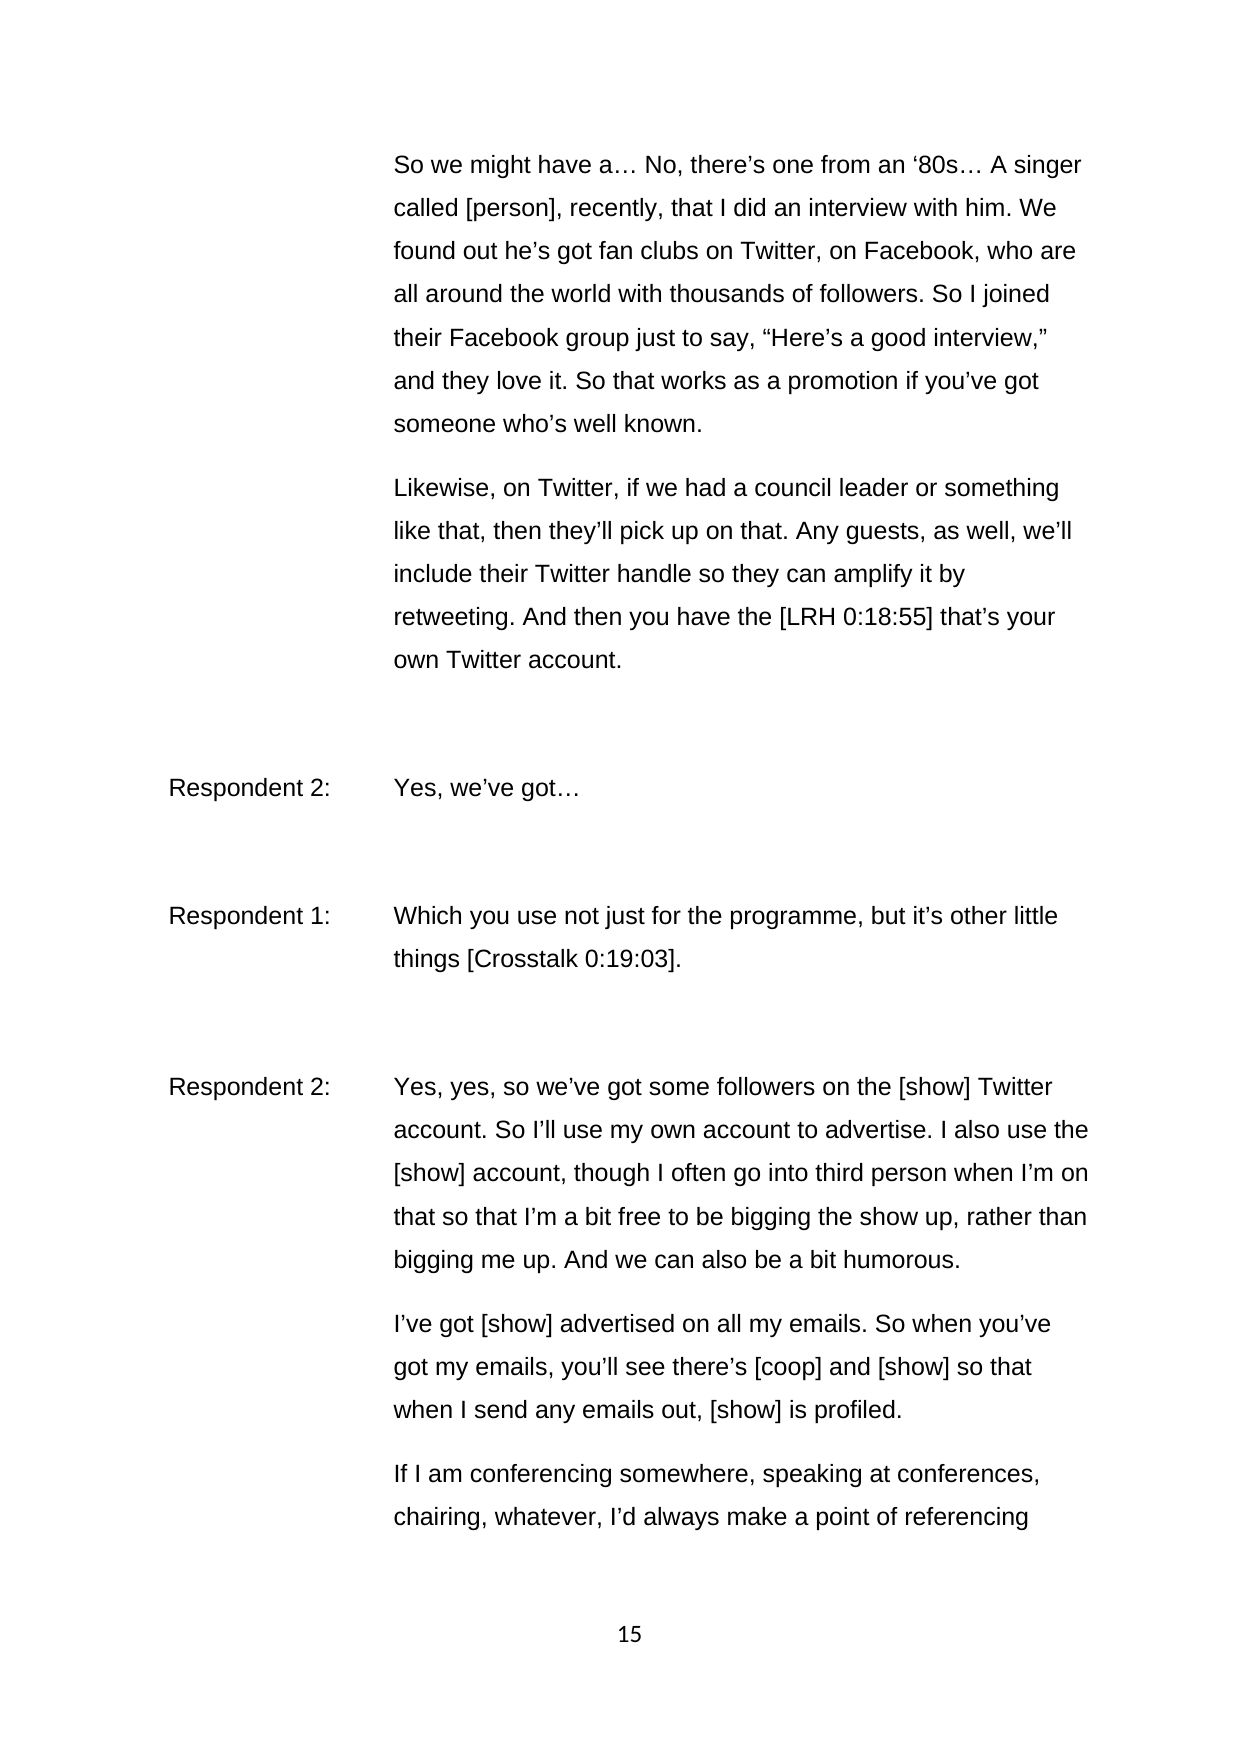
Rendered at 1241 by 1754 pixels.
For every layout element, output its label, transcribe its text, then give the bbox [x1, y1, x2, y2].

text I’ve got [show] advertised on all my emails. So when you’ve got my emails, you’ll see there’s [coop] and [show] so that when I send any emails out, [show] is profiled. [393, 1308, 1090, 1423]
text Respondent 2: Yes, we’ve got… [168, 773, 1090, 802]
text Respondent 2: Yes, yes, so we’ve got some followers on the [show] Twitter account. So I’ll use my own account to advertise. I also use the [show] account, though I often go into third person when I’m on that so that I’m a bit free to be bigging the show up, rather than bigging me up. And we can also be a bit humorous. [168, 1072, 1090, 1273]
text Likewise, on Twitter, if we had a council leader or something like that, then they’ll pick up on that. Any guests, as well, we’ll include their Twitter handle so they can amplify it by retweeting. And then you have the [LRH 0:18:55] that’s your own Twitter account. [393, 473, 1090, 674]
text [393, 1459, 1090, 1531]
text So we might have a… No, there’s one from an ‘80s… A singer called [person], recently, that I did an interview with him. We found out he’s got fan clubs on Twitter, on Facebook, who are all around the world with thousands of followers. So I joined their Facebook group just to say, “Here’s a good interview,” and they love it. So that works as a promotion if you’ve got someone who’s well known. [393, 150, 1090, 437]
text Respondent 1: Which you use not just for the programme, but it’s other little things [Crosstalk 0:19:03]. [168, 901, 1090, 973]
